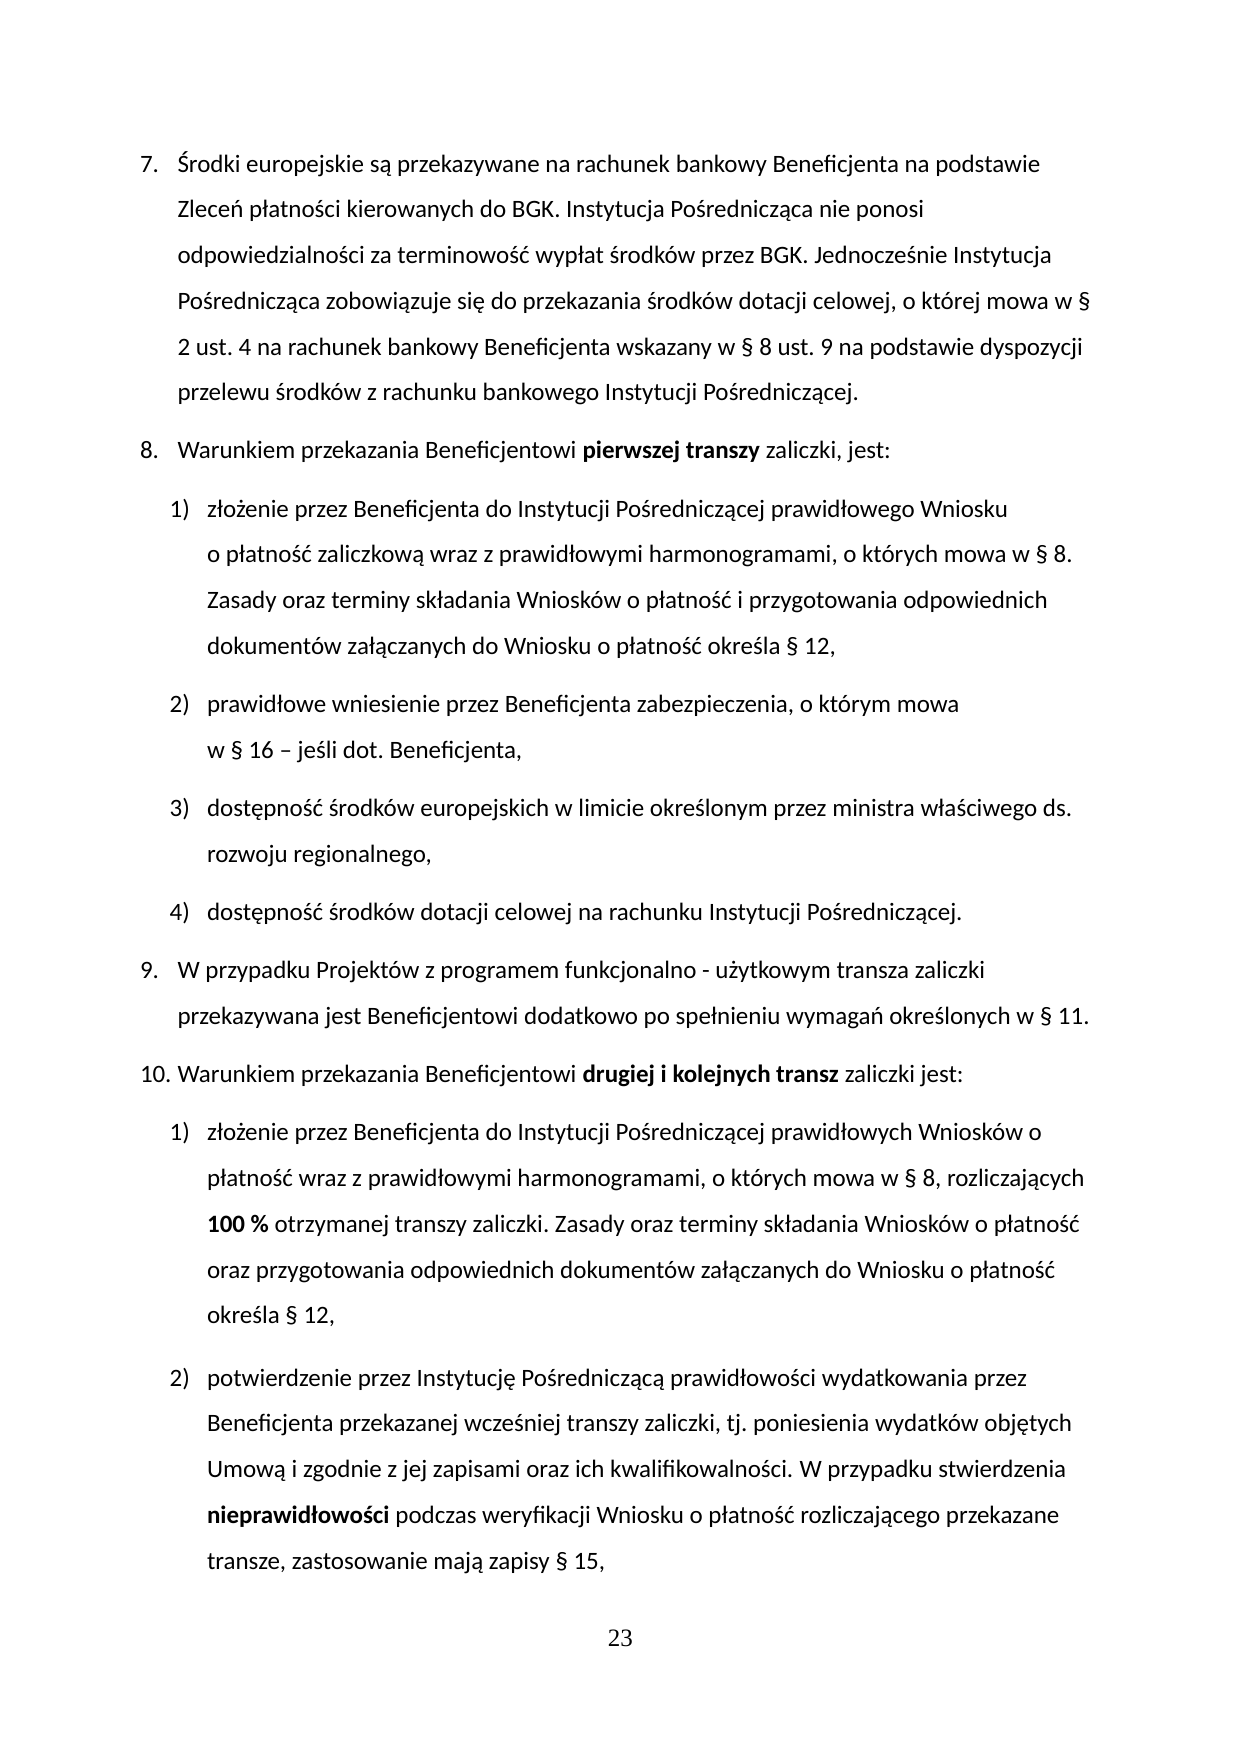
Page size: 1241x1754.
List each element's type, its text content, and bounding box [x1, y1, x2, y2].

list potwierdzenie przez Instytucję Pośredniczącą prawidłowości wydatkowania przez Beneficjenta przekazanej wcześniej transzy zaliczki, tj. poniesienia wydatków objętych Umową i zgodnie z jej zapisami oraz ich kwalifikowalności. W przypadku stwierdzenia nieprawidłowości podczas weryfikacji Wniosku o płatność rozliczającego przekazane transze, zastosowanie mają zapisy § 15, [169, 1362, 1092, 1575]
list Środki europejskie są przekazywane na rachunek bankowy Beneficjenta na podstawie Zleceń płatności kierowanych do BGK. Instytucja Pośrednicząca nie ponosi odpowiedzialności za terminowość wypłat środków przez BGK. Jednocześnie Instytucja Pośrednicząca zobowiązuje się do przekazania środków dotacji celowej, o której mowa w § 2 ust. 4 na rachunek bankowy Beneficjenta wskazany w § 8 ust. 9 na podstawie dyspozycji przelewu środków z rachunku bankowego Instytucji Pośredniczącej. [140, 148, 1092, 407]
list złożenie przez Beneficjenta do Instytucji Pośredniczącej prawidłowych Wniosków o płatność wraz z prawidłowymi harmonogramami, o których mowa w § 8, rozliczających 100 % otrzymanej transzy zaliczki. Zasady oraz terminy składania Wniosków o płatność oraz przygotowania odpowiednich dokumentów załączanych do Wniosku o płatność określa § 12, [169, 1117, 1092, 1330]
list prawidłowe wniesienie przez Beneficjenta zabezpieczenia, o którym mowa w § 16 – jeśli dot. Beneficjenta, [169, 688, 1092, 764]
list dostępność środków europejskich w limicie określonym przez ministra właściwego ds. rozwoju regionalnego, [169, 792, 1092, 868]
list Warunkiem przekazania Beneficjentowi pierwszej transzy zaliczki, jest: [140, 434, 1092, 465]
list Warunkiem przekazania Beneficjentowi drugiej i kolejnych transz zaliczki jest: [140, 1058, 1092, 1089]
list złożenie przez Beneficjenta do Instytucji Pośredniczącej prawidłowego Wniosku o płatność zaliczkową wraz z prawidłowymi harmonogramami, o których mowa w § 8. Zasady oraz terminy składania Wniosków o płatność i przygotowania odpowiednich dokumentów załączanych do Wniosku o płatność określa § 12, [169, 493, 1092, 661]
list W przypadku Projektów z programem funkcjonalno - użytkowym transza zaliczki przekazywana jest Beneficjentowi dodatkowo po spełnieniu wymagań określonych w § 11. [140, 954, 1092, 1031]
list dostępność środków dotacji celowej na rachunku Instytucji Pośredniczącej. [169, 896, 1092, 927]
